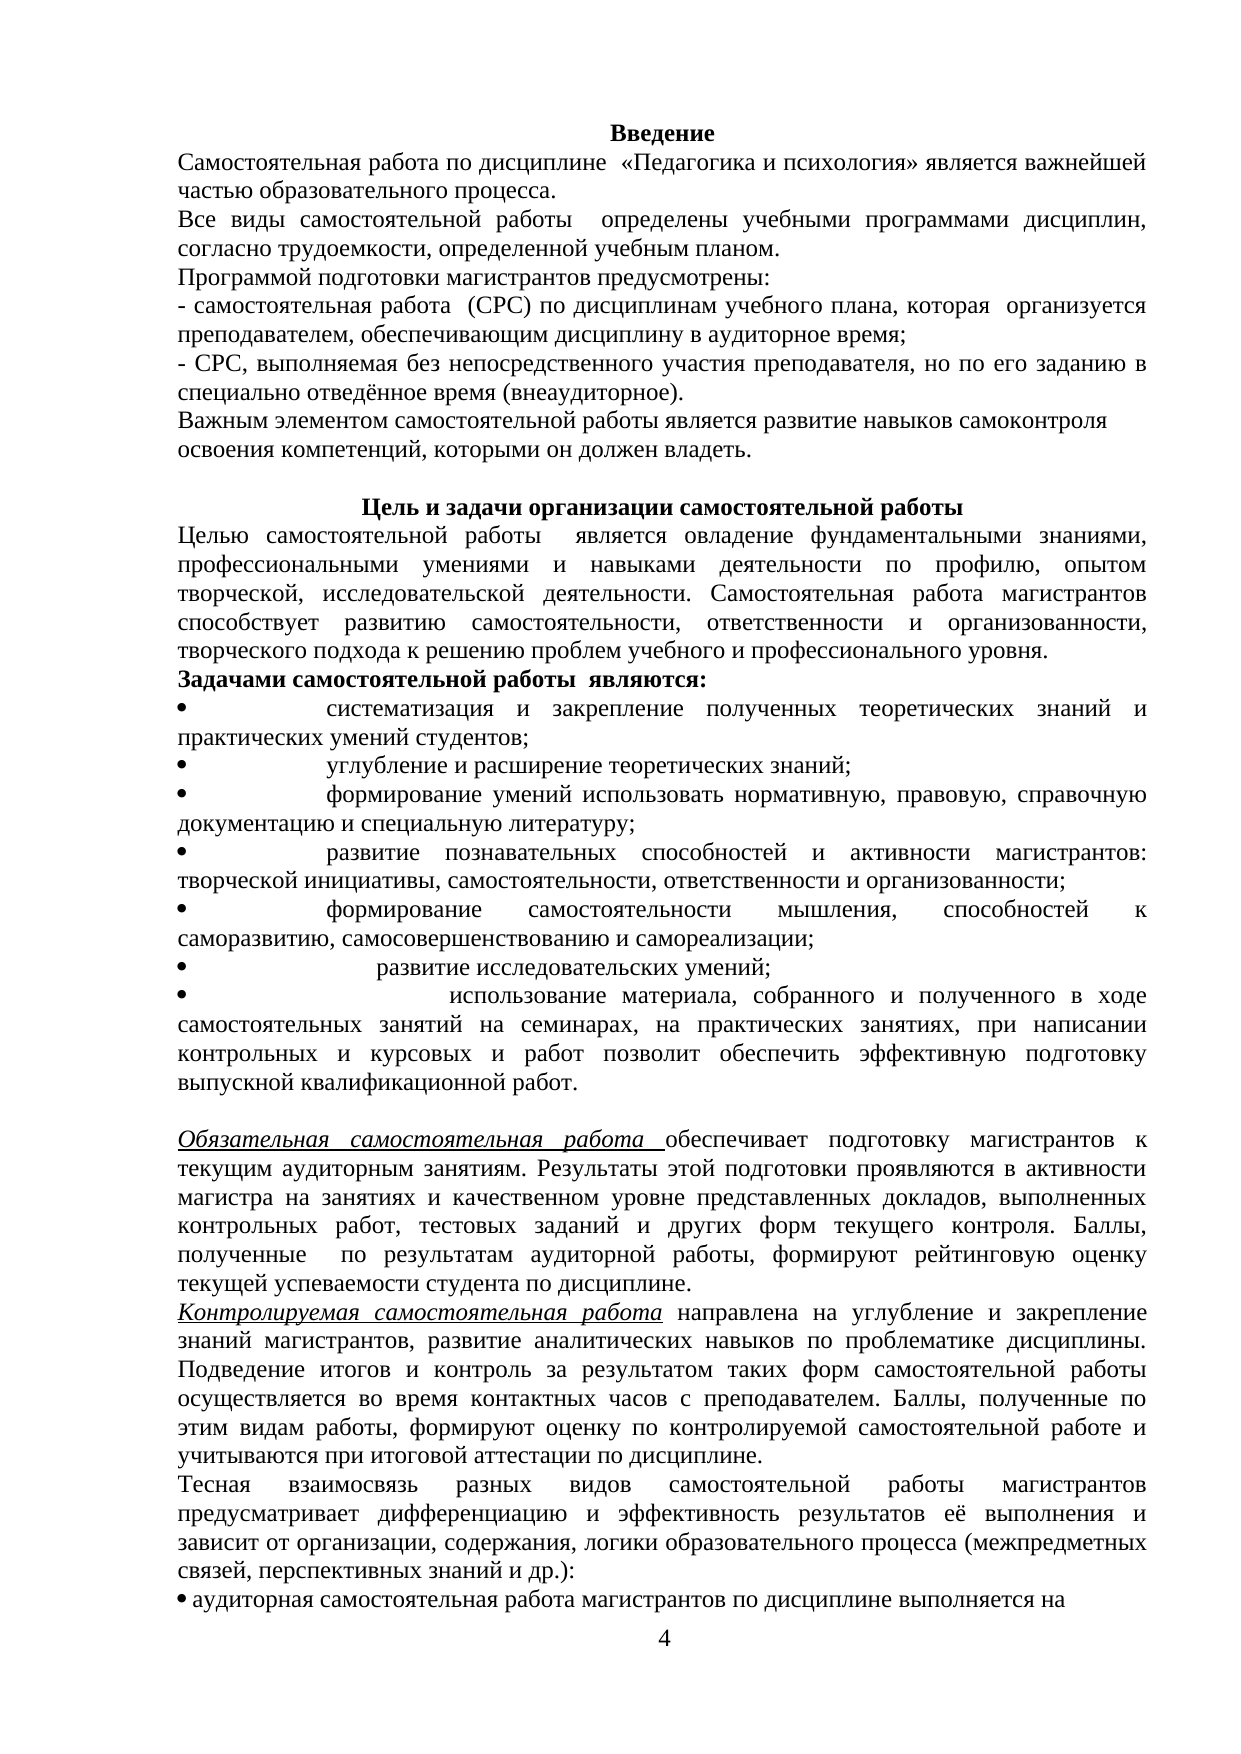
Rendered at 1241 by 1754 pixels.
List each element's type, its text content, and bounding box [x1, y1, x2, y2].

text Важным элементом самостоятельной работы является развитие навыков самоконтроля освоения компетенций, которыми он должен владеть. [177, 406, 1148, 463]
text - СРС, выполняемая без непосредственного участия преподавателя, но по его заданию в специально отведённое время (внеаудиторное). [177, 348, 1148, 406]
list формирование самостоятельности мышления, способностей к саморазвитию, самосовершенствованию и самореализации; [177, 894, 1148, 952]
text Программой подготовки магистрантов предусмотрены: [177, 262, 1148, 291]
text Введение [177, 118, 1148, 147]
text - самостоятельная работа (СРС) по дисциплинам учебного плана, которая организуется преподавателем, обеспечивающим дисциплину в аудиторное время; [177, 291, 1148, 348]
list использование материала, собранного и полученного в ходе самостоятельных занятий на семинарах, на практических занятиях, при написании контрольных и курсовых и работ позволит обеспечить эффективную подготовку выпускной квалификационной работ. [177, 981, 1148, 1096]
list аудиторная самостоятельная работа магистрантов по дисциплине выполняется на [177, 1584, 1148, 1613]
list углубление и расширение теоретических знаний; [177, 751, 1148, 779]
text Контролируемая самостоятельная работа направлена на углубление и закрепление знаний магистрантов, развитие аналитических навыков по проблематике дисциплины. Подведение итогов и контроль за результатом таких форм самостоятельной работы осуществляется во время контактных часов с преподавателем. Баллы, полученные по этим видам работы, формируют оценку по контролируемой самостоятельной работе и учитываются при итоговой аттестации по дисциплине. [177, 1297, 1148, 1469]
text Тесная взаимосвязь разных видов самостоятельной работы магистрантов предусматривает дифференциацию и эффективность результатов её выполнения и зависит от организации, содержания, логики образовательного процесса (межпредметных связей, перспективных знаний и др.): [177, 1469, 1148, 1584]
list развитие познавательных способностей и активности магистрантов: творческой инициативы, самостоятельности, ответственности и организованности; [177, 837, 1148, 894]
text Самостоятельная работа по дисциплине «Педагогика и психология» является важнейшей частью образовательного процесса. [177, 147, 1148, 204]
text Целью самостоятельной работы является овладение фундаментальными знаниями, профессиональными умениями и навыками деятельности по профилю, опытом творческой, исследовательской деятельности. Самостоятельная работа магистрантов способствует развитию самостоятельности, ответственности и организованности, творческого подхода к решению проблем учебного и профессионального уровня. [177, 521, 1148, 664]
list систематизация и закрепление полученных теоретических знаний и практических умений студентов; [177, 693, 1148, 751]
list развитие исследовательских умений; [177, 952, 1148, 981]
text Обязательная самостоятельная работа обеспечивает подготовку магистрантов к текущим аудиторным занятиям. Результаты этой подготовки проявляются в активности магистра на занятиях и качественном уровне представленных докладов, выполненных контрольных работ, тестовых заданий и других форм текущего контроля. Баллы, полученные по результатам аудиторной работы, формируют рейтинговую оценку текущей успеваемости студента по дисциплине. [177, 1124, 1148, 1297]
text Цель и задачи организации самостоятельной работы [177, 492, 1148, 521]
text Все виды самостоятельной работы определены учебными программами дисциплин, согласно трудоемкости, определенной учебным планом. [177, 204, 1148, 262]
text Задачами самостоятельной работы являются: [177, 664, 1148, 693]
list формирование умений использовать нормативную, правовую, справочную документацию и специальную литературу; [177, 779, 1148, 837]
